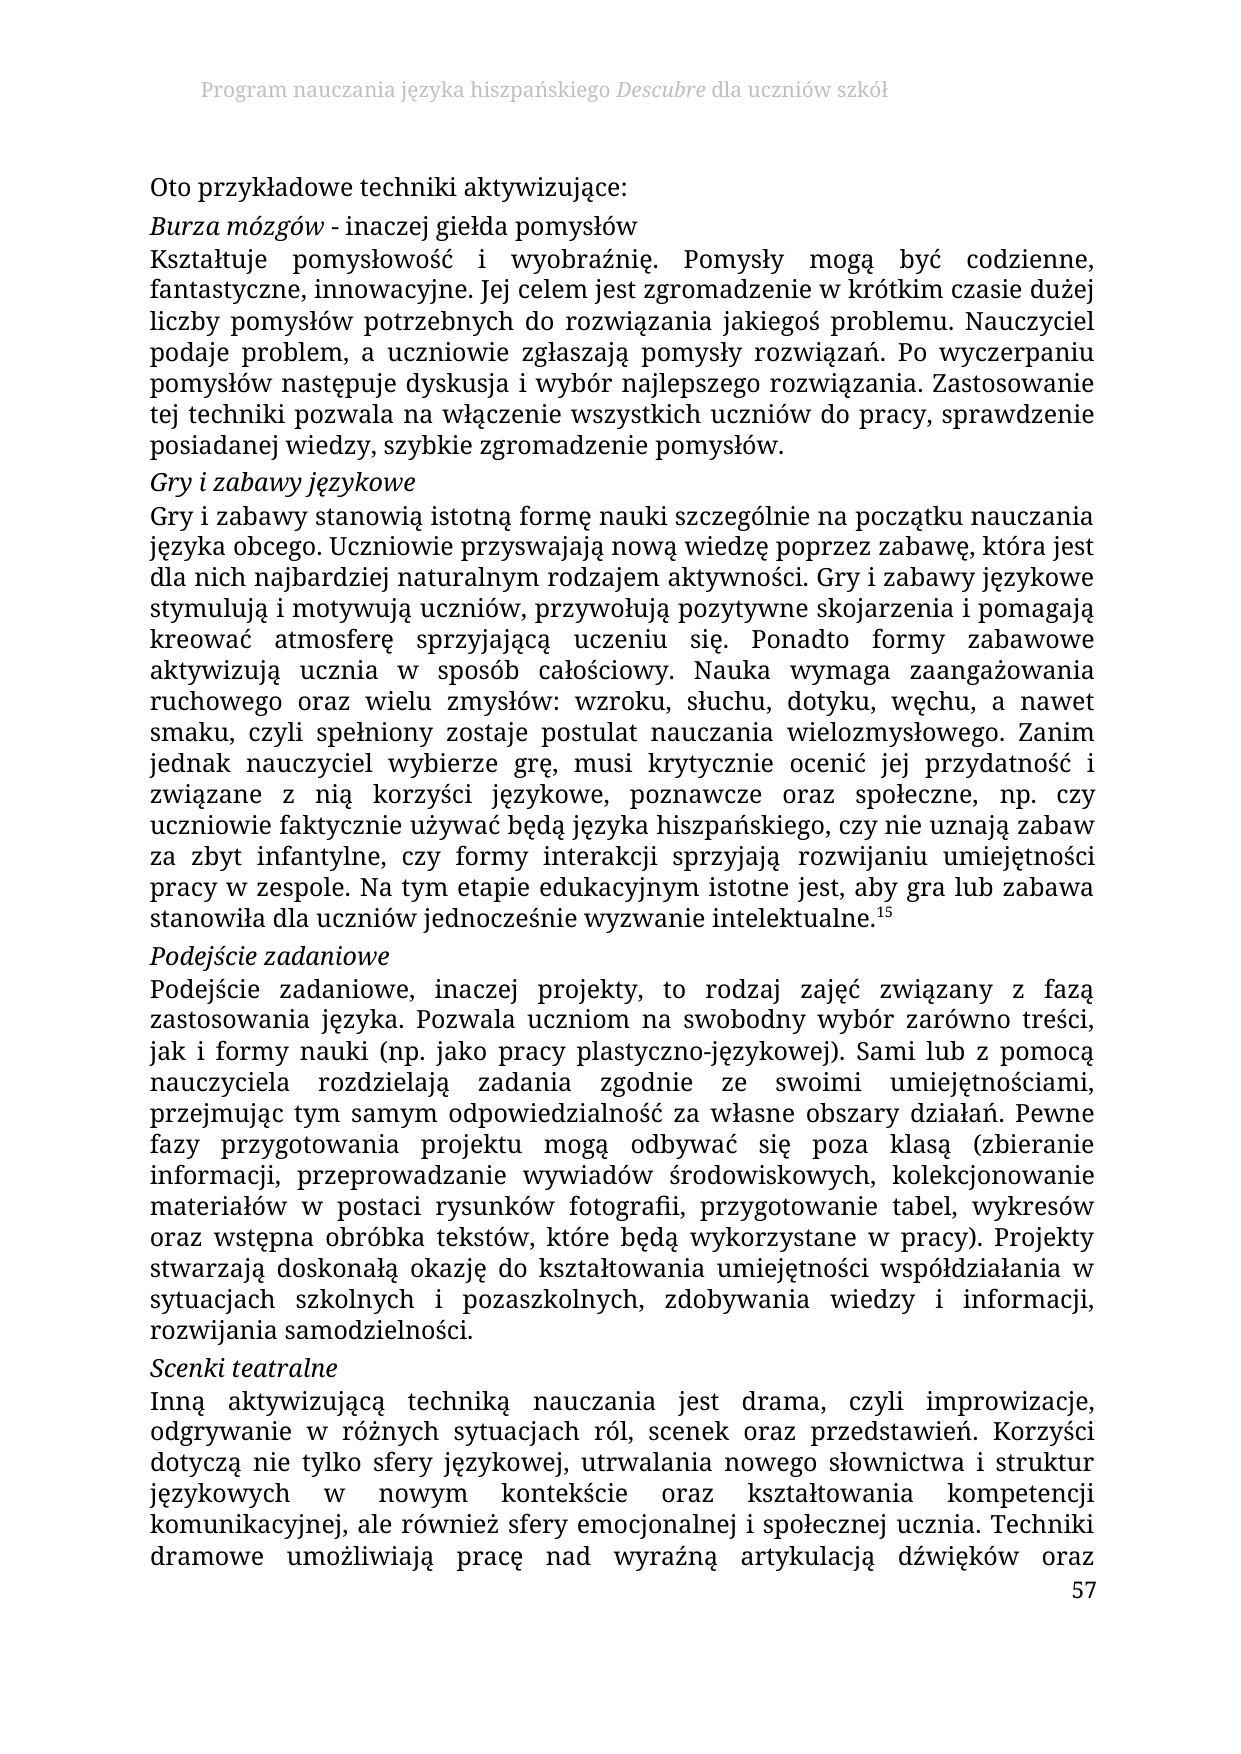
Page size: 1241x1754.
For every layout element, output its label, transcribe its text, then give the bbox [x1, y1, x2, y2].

text Podejście zadaniowe [149, 935, 1180, 973]
text Burza mózgów - inaczej giełda pomysłów [149, 204, 1180, 243]
text Gry i zabawy stanowią istotną formę nauki szczególnie na początku nauczania języka obcego. Uczniowie przyswajają nową wiedzę poprzez zabawę, która jest dla nich najbardziej naturalnym rodzajem aktywności. Gry i zabawy językowe stymulują i motywują uczniów, przywołują pozytywne skojarzenia i pomagają kreować atmosferę sprzyjającą uczeniu się. Ponadto formy zabawowe aktywizują ucznia w sposób całościowy. Nauka wymaga zaangażowania ruchowego oraz wielu zmysłów: wzroku, słuchu, dotyku, węchu, a nawet smaku, czyli spełniony zostaje postulat nauczania wielozmysłowego. Zanim jednak nauczyciel wybierze grę, musi krytycznie ocenić jej przydatność i związane z nią korzyści językowe, poznawcze oraz społeczne, np. czy uczniowie faktycznie używać będą języka hiszpańskiego, czy nie uznają zabaw za zbyt infantylne, czy formy interakcji sprzyjają rozwijaniu umiejętności pracy w zespole. Na tym etapie edukacyjnym istotne jest, aby gra lub zabawa stanowiła dla uczniów jednocześnie wyzwanie intelektualne.15 [149, 501, 1095, 935]
text Podejście zadaniowe, inaczej projekty, to rodzaj zajęć związany z fazą zastosowania języka. Pozwala uczniom na swobodny wybór zarówno treści, jak i formy nauki (np. jako pracy plastyczno-językowej). Sami lub z pomocą nauczyciela rozdzielają zadania zgodnie ze swoimi umiejętnościami, przejmując tym samym odpowiedzialność za własne obszary działań. Pewne fazy przygotowania projektu mogą odbywać się poza klasą (zbieranie informacji, przeprowadzanie wywiadów środowiskowych, kolekcjonowanie materiałów w postaci rysunków fotografii, przygotowanie tabel, wykresów oraz wstępna obróbka tekstów, które będą wykorzystane w pracy). Projekty stwarzają doskonałą okazję do kształtowania umiejętności współdziałania w sytuacjach szkolnych i pozaszkolnych, zdobywania wiedzy i informacji, rozwijania samodzielności. [149, 974, 1095, 1347]
text Kształtuje pomysłowość i wyobraźnię. Pomysły mogą być codzienne, fantastyczne, innowacyjne. Jej celem jest zgromadzenie w krótkim czasie dużej liczby pomysłów potrzebnych do rozwiązania jakiegoś problemu. Nauczyciel podaje problem, a uczniowie zgłaszają pomysły rozwiązań. Po wyczerpaniu pomysłów następuje dyskusja i wybór najlepszego rozwiązania. Zastosowanie tej techniki pozwala na włączenie wszystkich uczniów do pracy, sprawdzenie posiadanej wiedzy, szybkie zgromadzenie pomysłów. [149, 244, 1095, 461]
text Oto przykładowe techniki aktywizujące: [149, 165, 1180, 204]
text Scenki teatralne [150, 1347, 1180, 1385]
text Gry i zabawy językowe [149, 461, 1180, 499]
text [150, 1386, 1095, 1572]
